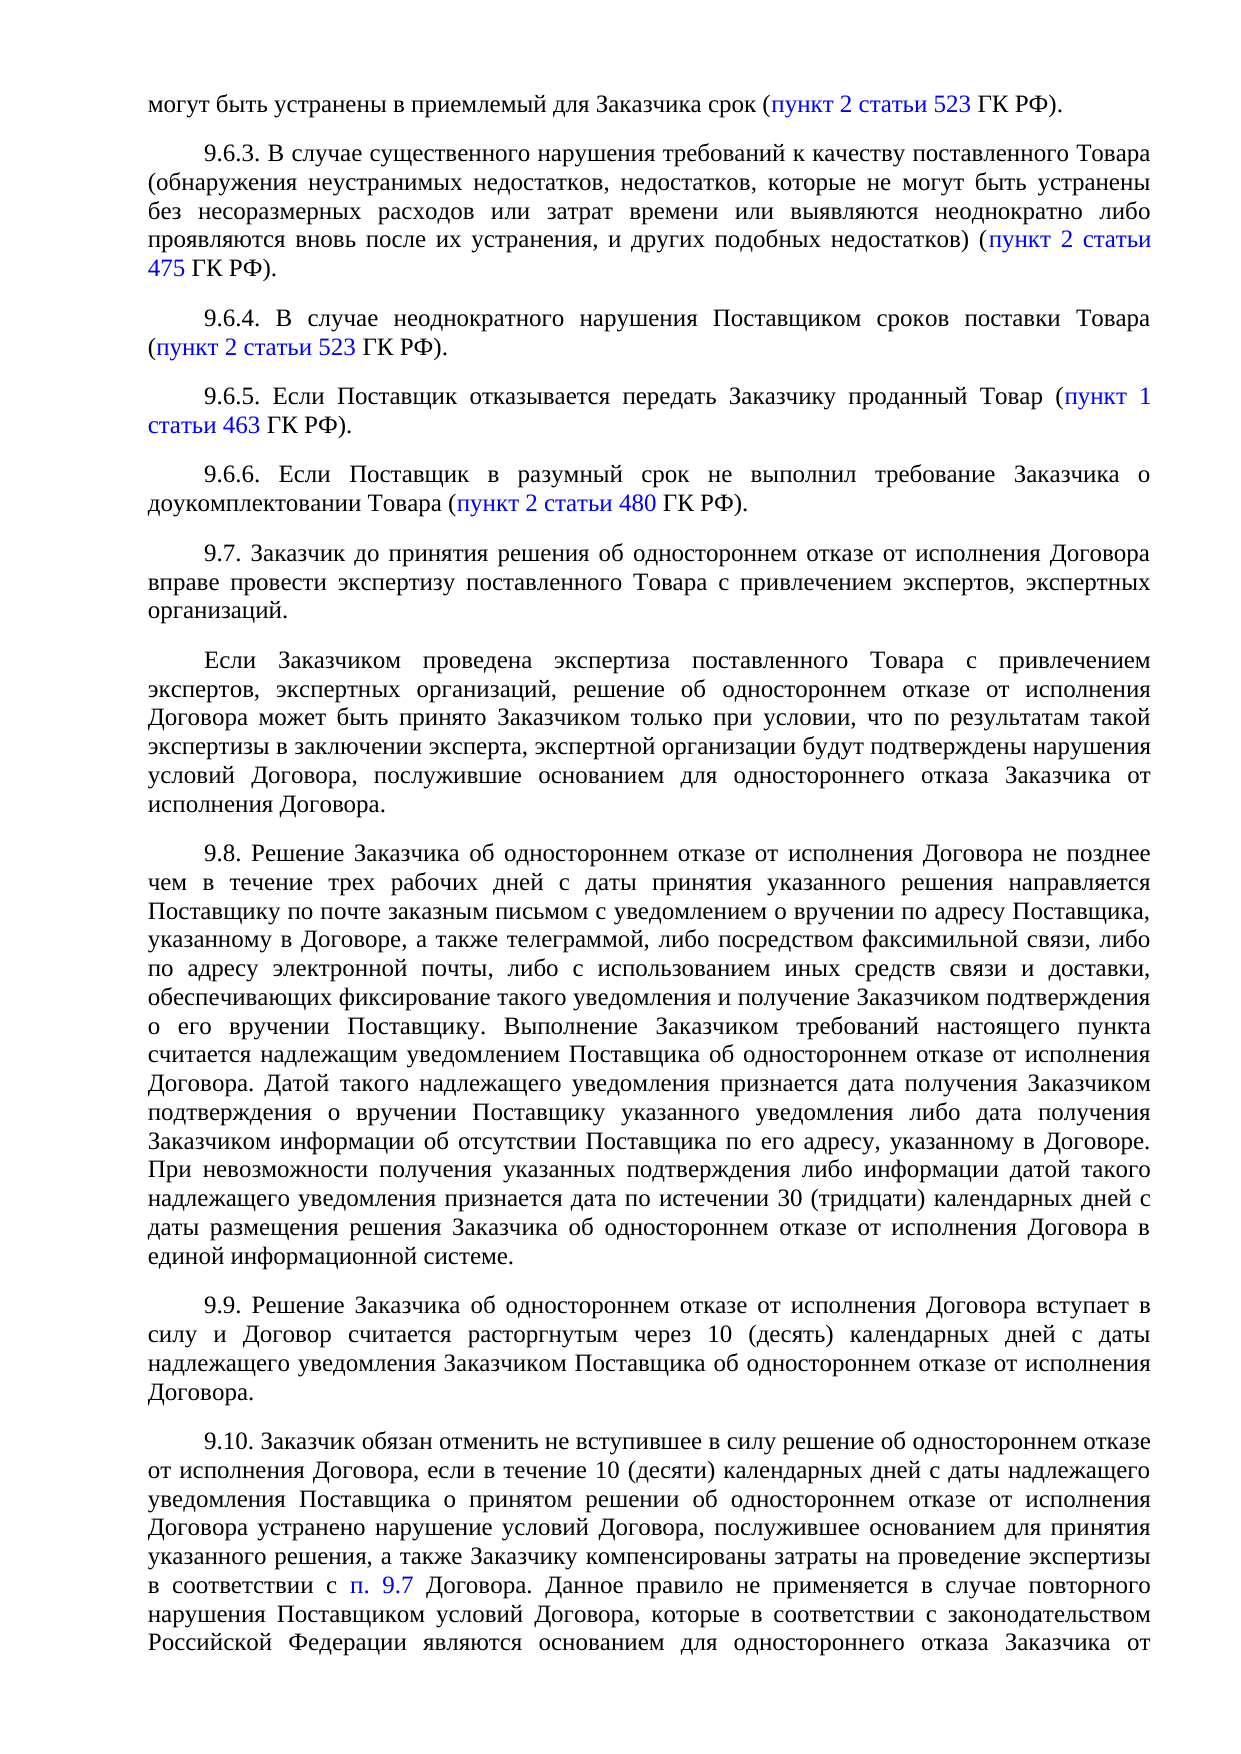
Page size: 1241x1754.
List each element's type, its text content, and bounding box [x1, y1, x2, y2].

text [148, 1426, 1152, 1656]
text 9.6.4. В случае неоднократного нарушения Поставщиком сроков поставки Товара (пункт 2 статьи 523 ГК РФ). [148, 303, 1152, 360]
text 9.6.6. Если Поставщик в разумный срок не выполнил требование Заказчика о доукомплектовании Товара (пункт 2 статьи 480 ГК РФ). [148, 459, 1152, 517]
text 9.7. Заказчик до принятия решения об одностороннем отказе от исполнения Договора вправе провести экспертизу поставленного Товара с привлечением экспертов, экспертных организаций. [148, 538, 1152, 624]
text 9.9. Решение Заказчика об одностороннем отказе от исполнения Договора вступает в силу и Договор считается расторгнутым через 10 (десять) календарных дней с даты надлежащего уведомления Заказчиком Поставщика об одностороннем отказе от исполнения Договора. [148, 1290, 1152, 1405]
text 9.6.3. В случае существенного нарушения требований к качеству поставленного Товара (обнаружения неустранимых недостатков, недостатков, которые не могут быть устранены без несоразмерных расходов или затрат времени или выявляются неоднократно либо проявляются вновь после их устранения, и других подобных недостатков) (пункт 2 статьи 475 ГК РФ). [148, 138, 1152, 282]
text Если Заказчиком проведена экспертиза поставленного Товара с привлечением экспертов, экспертных организаций, решение об одностороннем отказе от исполнения Договора может быть принято Заказчиком только при условии, что по результатам такой экспертизы в заключении эксперта, экспертной организации будут подтверждены нарушения условий Договора, послужившие основанием для одностороннего отказа Заказчика от исполнения Договора. [148, 645, 1152, 817]
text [148, 89, 1152, 117]
text 9.8. Решение Заказчика об одностороннем отказе от исполнения Договора не позднее чем в течение трех рабочих дней с даты принятия указанного решения направляется Поставщику по почте заказным письмом с уведомлением о вручении по адресу Поставщика, указанному в Договоре, а также телеграммой, либо посредством факсимильной связи, либо по адресу электронной почты, либо с использованием иных средств связи и доставки, обеспечивающих фиксирование такого уведомления и получение Заказчиком подтверждения о его вручении Поставщику. Выполнение Заказчиком требований настоящего пункта считается надлежащим уведомлением Поставщика об одностороннем отказе от исполнения Договора. Датой такого надлежащего уведомления признается дата получения Заказчиком подтверждения о вручении Поставщику указанного уведомления либо дата получения Заказчиком информации об отсутствии Поставщика по его адресу, указанному в Договоре. При невозможности получения указанных подтверждения либо информации датой такого надлежащего уведомления признается дата по истечении 30 (тридцати) календарных дней с даты размещения решения Заказчика об одностороннем отказе от исполнения Договора в единой информационной системе. [148, 838, 1152, 1269]
text 9.6.5. Если Поставщик отказывается передать Заказчику проданный Товар (пункт 1 статьи 463 ГК РФ). [148, 381, 1152, 439]
